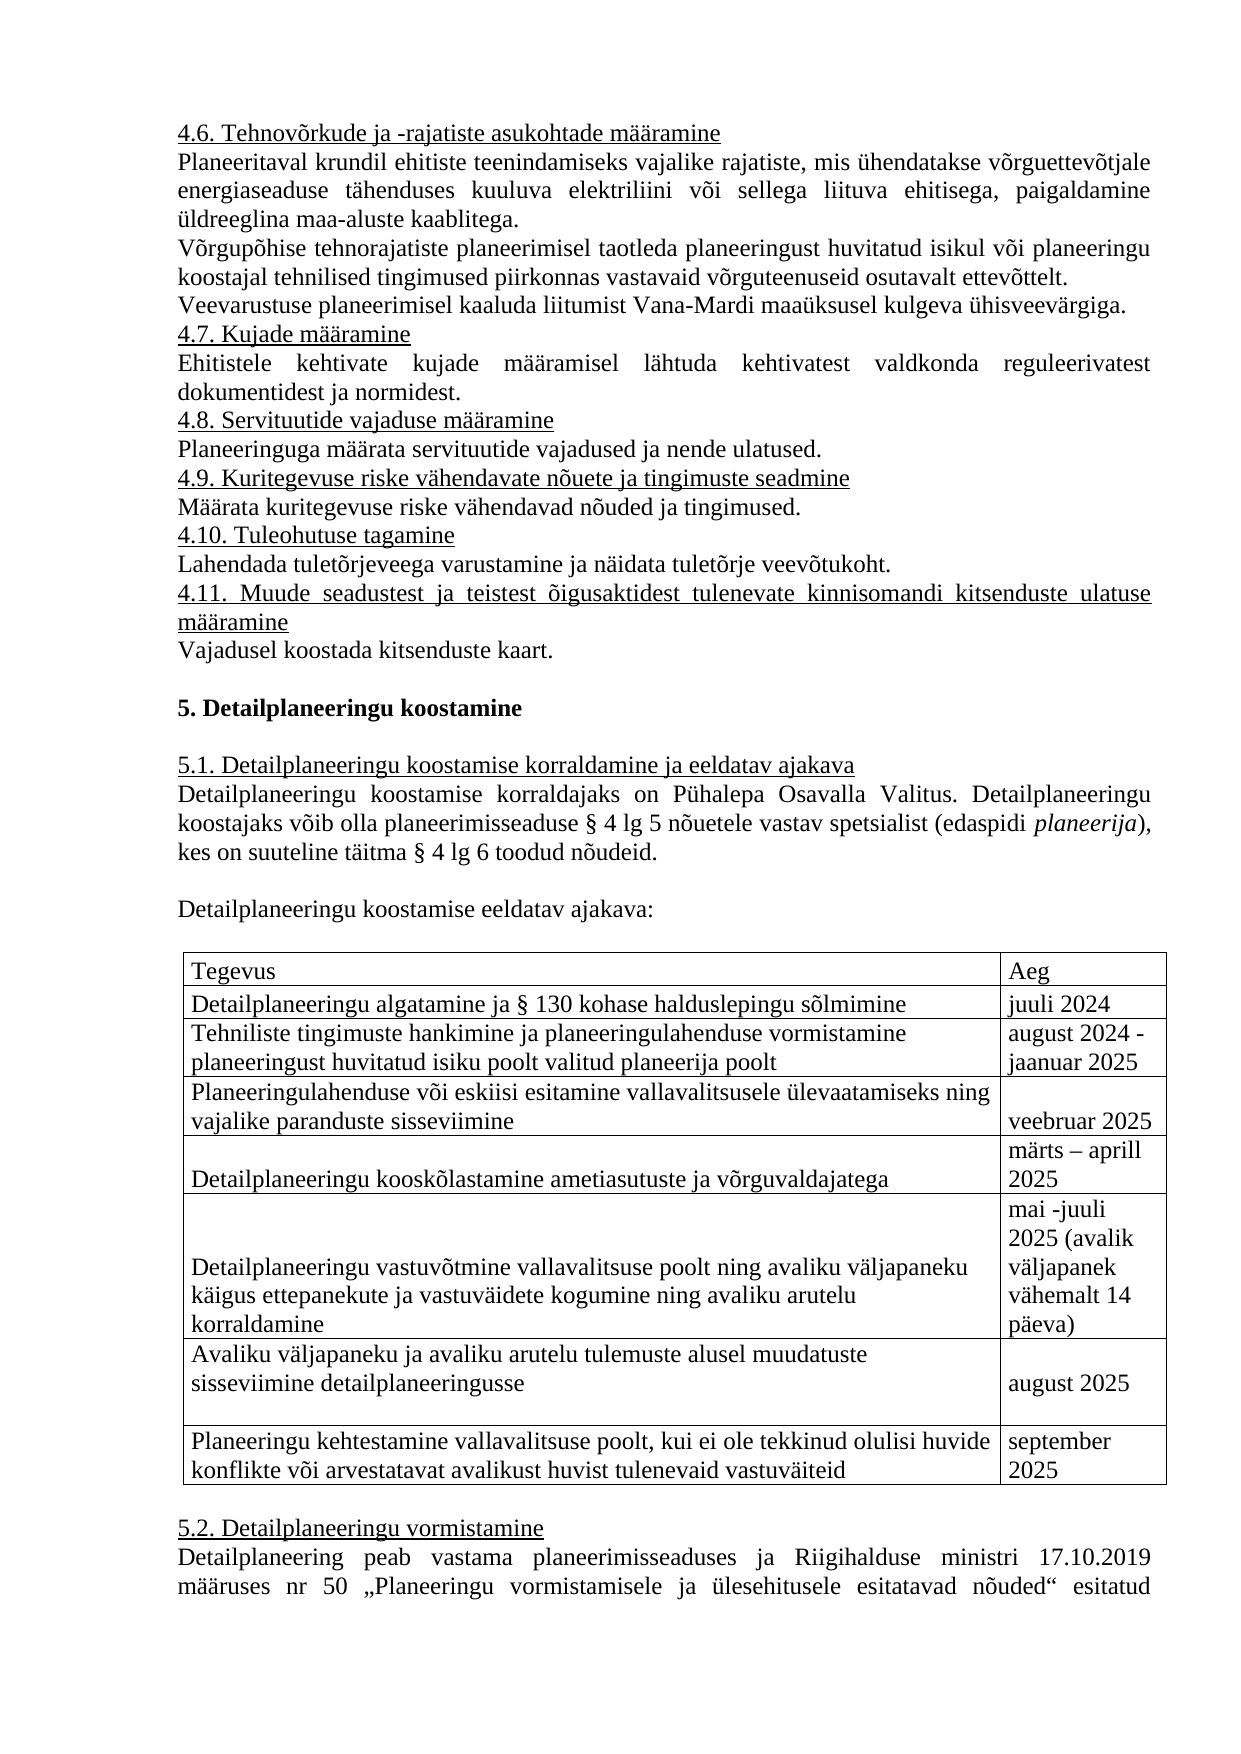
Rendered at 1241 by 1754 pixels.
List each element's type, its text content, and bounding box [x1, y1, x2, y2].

table_cell september 2025 [1001, 1426, 1166, 1484]
text Veevarustuse planeerimisel kaaluda liitumist Vana-Mardi maaüksusel kulgeva ühisveevärgiga. [177, 291, 1152, 319]
text 5.1. Detailplaneeringu koostamise korraldamine ja eeldatav ajakava [177, 751, 1152, 779]
text 4.11. Muude seadustest ja teistest õigusaktidest tulenevate kinnisomandi kitsenduste ulatuse määramine [177, 604, 1152, 636]
text Detailplaneeringu koostamise eeldatav ajakava: [177, 894, 1152, 923]
table_cell Detailplaneeringu kooskõlastamine ametiasutuste ja võrguvaldajatega [184, 1136, 1000, 1193]
text Vajadusel koostada kitsenduste kaart. [177, 636, 1152, 664]
text 4.6. Tehnovõrkude ja -rajatiste asukohtade määramine [177, 118, 1152, 147]
table_cell mai -juuli 2025 (avalik väljapanek vähemalt 14 päeva) [1001, 1194, 1166, 1338]
text 4.8. Servituutide vajaduse määramine [177, 406, 1152, 434]
text Detailplaneeringu koostamise korraldajaks on Pühalepa Osavalla Valitus. Detailplaneeringu koostajaks võib olla planeerimisseaduse § 4 lg 5 nõuetele vastav spetsialist (edaspidi planeerija), kes on suuteline täitma § 4 lg 6 toodud nõudeid. [177, 779, 1152, 866]
table_cell veebruar 2025 [1001, 1077, 1166, 1134]
table_cell Detailplaneeringu algatamine ja § 130 kohase halduslepingu sõlmimine [184, 986, 1000, 1017]
table_cell august 2025 [1001, 1339, 1166, 1425]
table_cell august 2024 - jaanuar 2025 [1001, 1019, 1166, 1076]
table_cell Avaliku väljapaneku ja avaliku arutelu tulemuste alusel muudatuste sisseviimine detailplaneeringusse [184, 1339, 1000, 1425]
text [177, 1542, 1152, 1600]
table_cell märts – aprill 2025 [1001, 1136, 1166, 1193]
table_cell Detailplaneeringu vastuvõtmine vallavalitsuse poolt ning avaliku väljapaneku käigus ettepanekute ja vastuväidete kogumine ning avaliku arutelu korraldamine [184, 1194, 1000, 1338]
text Võrgupõhise tehnorajatiste planeerimisel taotleda planeeringust huvitatud isikul või planeeringu koostajal tehnilised tingimused piirkonnas vastavaid võrguteenuseid osutavalt ettevõttelt. [177, 233, 1152, 291]
text 5. Detailplaneeringu koostamine [177, 693, 1152, 722]
text 4.7. Kujade määramine [177, 319, 1152, 348]
text 4.11. Muude seadustest ja teistest õigusaktidest tulenevate kinnisomandi kitsenduste ulatuse määramine [177, 578, 1152, 603]
text Planeeringuga määrata servituutide vajadused ja nende ulatused. [177, 434, 1152, 463]
text Planeeritaval krundil ehitiste teenindamiseks vajalike rajatiste, mis ühendatakse võrguettevõtjale energiaseaduse tähenduses kuuluva elektriliini või sellega liituva ehitisega, paigaldamine üldreeglina maa-aluste kaablitega. [177, 147, 1152, 233]
table_cell Tehniliste tingimuste hankimine ja planeeringulahenduse vormistamine planeeringust huvitatud isiku poolt valitud planeerija poolt [184, 1019, 1000, 1076]
text 5.2. Detailplaneeringu vormistamine [177, 1513, 1152, 1542]
text 4.9. Kuritegevuse riske vähendavate nõuete ja tingimuste seadmine [177, 463, 1152, 492]
table_cell juuli 2024 [1001, 986, 1166, 1017]
table_header Aeg [1001, 953, 1166, 985]
table_cell Planeeringu kehtestamine vallavalitsuse poolt, kui ei ole tekkinud olulisi huvide konflikte või arvestatavat avalikust huvist tulenevaid vastuväiteid [184, 1426, 1000, 1484]
text Ehitistele kehtivate kujade määramisel lähtuda kehtivatest valdkonda reguleerivatest dokumentidest ja normidest. [177, 348, 1152, 406]
text 4.10. Tuleohutuse tagamine [177, 521, 1152, 549]
table_cell Planeeringulahenduse või eskiisi esitamine vallavalitsusele ülevaatamiseks ning vajalike paranduste sisseviimine [184, 1077, 1000, 1134]
text Lahendada tuletõrjeveega varustamine ja näidata tuletõrje veevõtukoht. [177, 549, 1152, 578]
text Määrata kuritegevuse riske vähendavad nõuded ja tingimused. [177, 492, 1152, 521]
table_header Tegevus [184, 953, 1000, 985]
